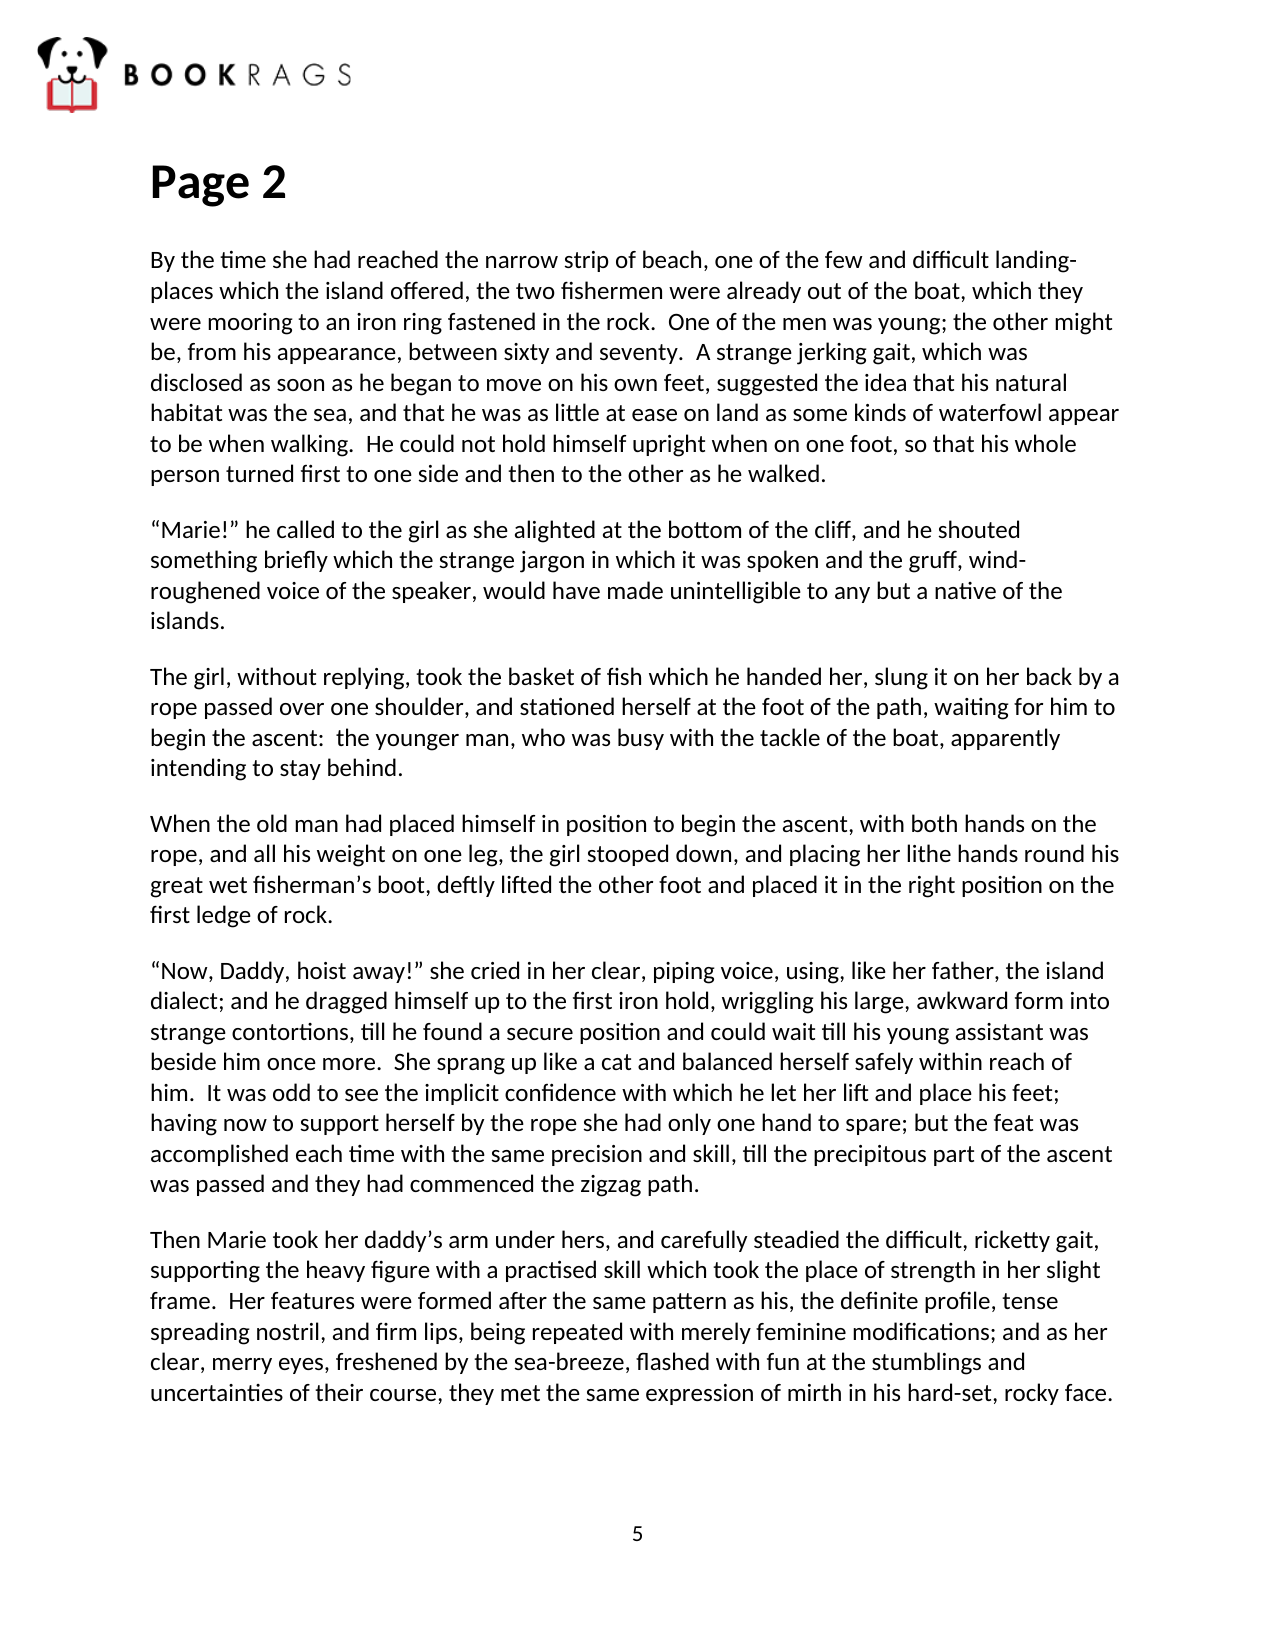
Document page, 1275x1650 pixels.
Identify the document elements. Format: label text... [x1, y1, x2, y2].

text The girl, without replying, took the basket of fish which he handed her, slung it on her back by a rope passed over one shoulder, and stationed herself at the foot of the path, waiting for him to begin the ascent: the younger man, who was busy with the tackle of the boat, apparently intending to stay behind. [150, 661, 1125, 783]
text Page 2 [150, 150, 1125, 211]
text “Now, Daddy, hoist away!” she cried in her clear, piping voice, using, like her father, the island dialect; and he dragged himself up to the first iron hold, wriggling his large, awkward form into strange contortions, till he found a secure position and could wait till his young assistant was beside him once more. She sprang up like a cat and balanced herself safely within reach of him. It was odd to see the implicit confidence with which he let her lift and place his feet; having now to support herself by the rope she had only one hand to spare; but the feat was accomplished each time with the same precision and skill, till the precipitous part of the ascent was passed and they had commenced the zigzag path. [150, 955, 1125, 1199]
picture [37, 37, 351, 113]
text “Marie!” he called to the girl as she alighted at the bottom of the cliff, and he shouted something briefly which the strange jargon in which it was spoken and the gruff, wind-roughened voice of the speaker, would have made unintelligible to any but a native of the islands. [150, 514, 1125, 636]
text When the old man had placed himself in position to begin the ascent, with both hands on the rope, and all his weight on one leg, the girl stooped down, and placing her lithe hands round his great wet fisherman’s boot, deftly lifted the other foot and placed it in the right position on the first ledge of rock. [150, 808, 1125, 930]
text Then Marie took her daddy’s arm under hers, and carefully steadied the difficult, ricketty gait, supporting the heavy figure with a practised skill which took the place of strength in her slight frame. Her features were formed after the same pattern as his, the definite profile, tense spreading nostril, and firm lips, being repeated with merely feminine modifications; and as her clear, merry eyes, freshened by the sea-breeze, flashed with fun at the stumblings and uncertainties of their course, they met the same expression of mirth in his hard-set, rocky face. [150, 1224, 1125, 1407]
text By the time she had reached the narrow strip of beach, one of the few and difficult landing-places which the island offered, the two fishermen were already out of the boat, which they were mooring to an iron ring fastened in the rock. One of the men was young; the other might be, from his appearance, between sixty and seventy. A strange jerking gait, which was disclosed as soon as he began to move on his own feet, suggested the idea that his natural habitat was the sea, and that he was as little at ease on land as some kinds of waterfowl appear to be when walking. He could not hold himself upright when on one foot, so that his whole person turned first to one side and then to the other as he walked. [150, 244, 1125, 489]
